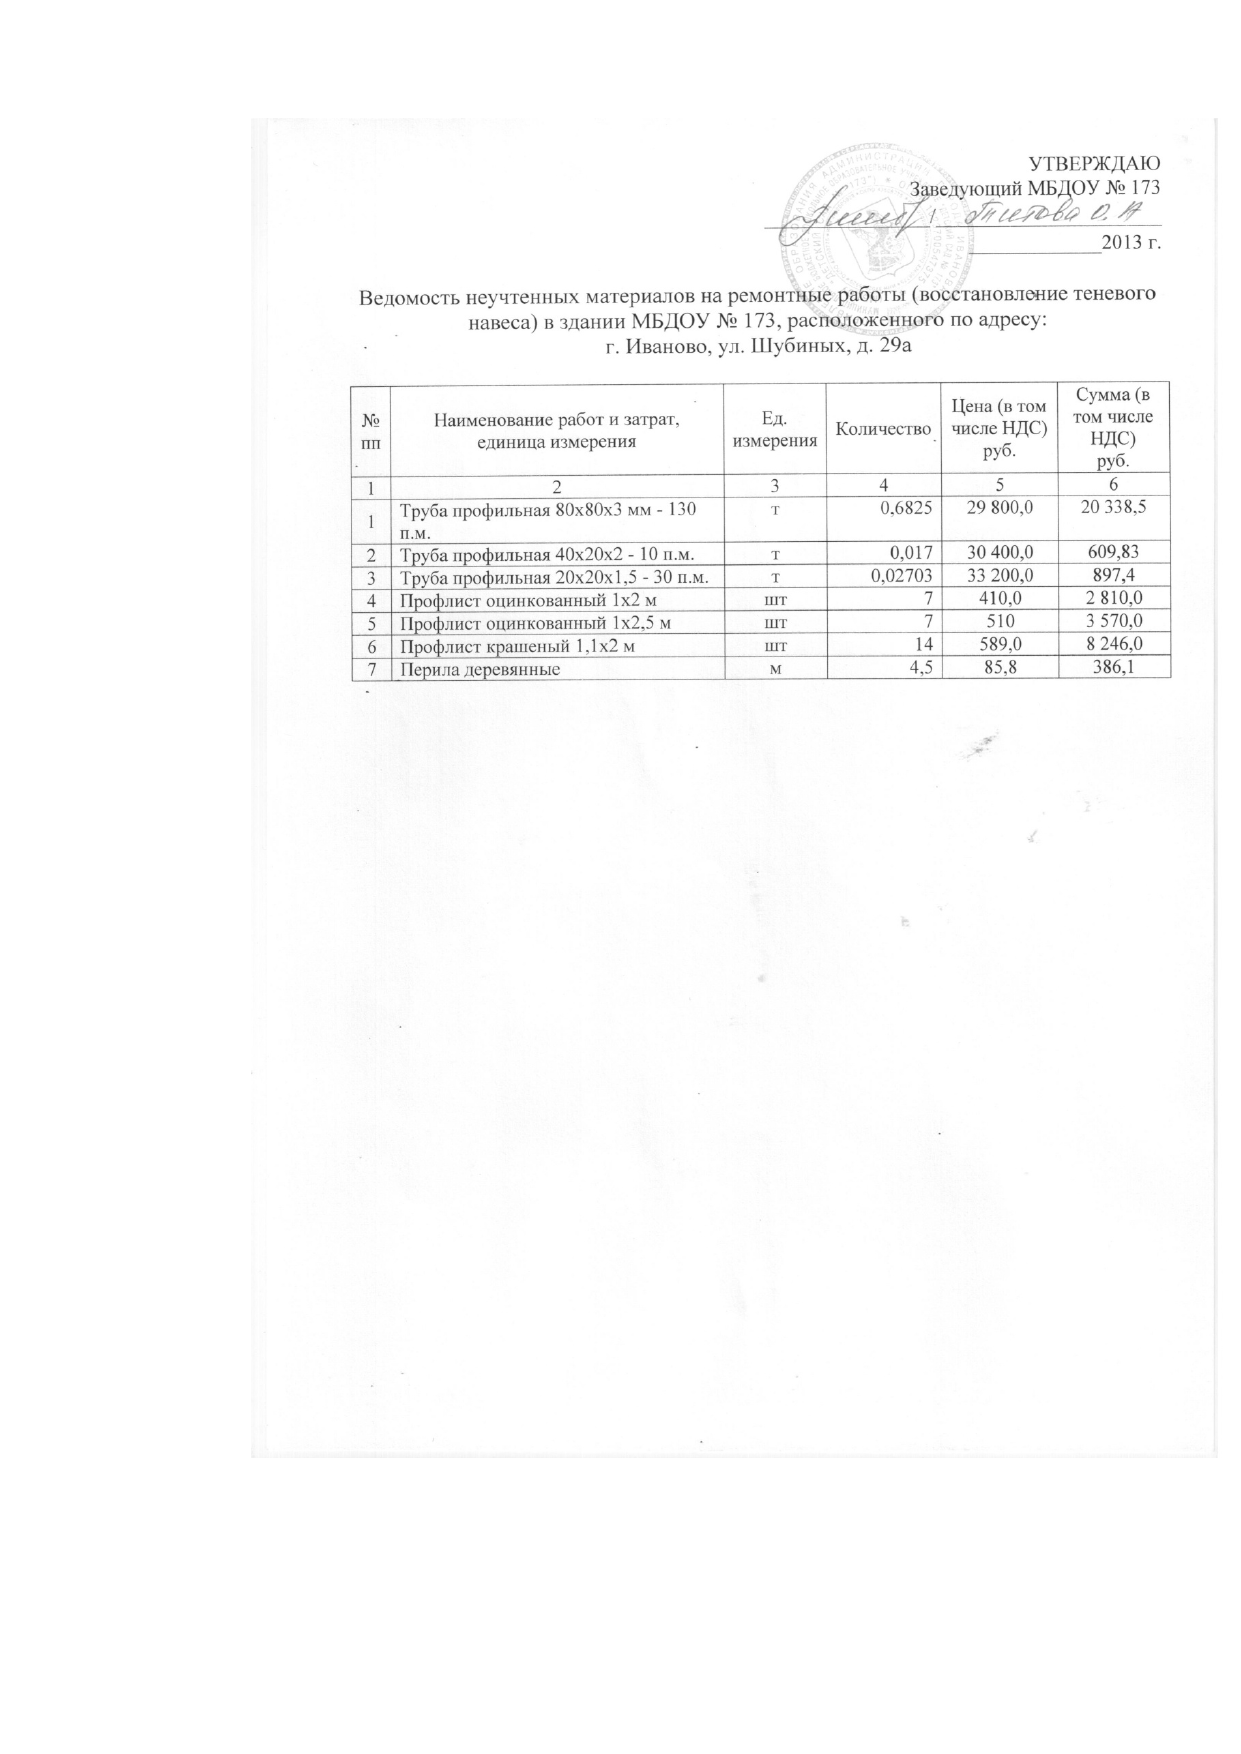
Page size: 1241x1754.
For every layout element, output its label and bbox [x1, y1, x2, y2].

picture [251, 118, 1226, 1458]
